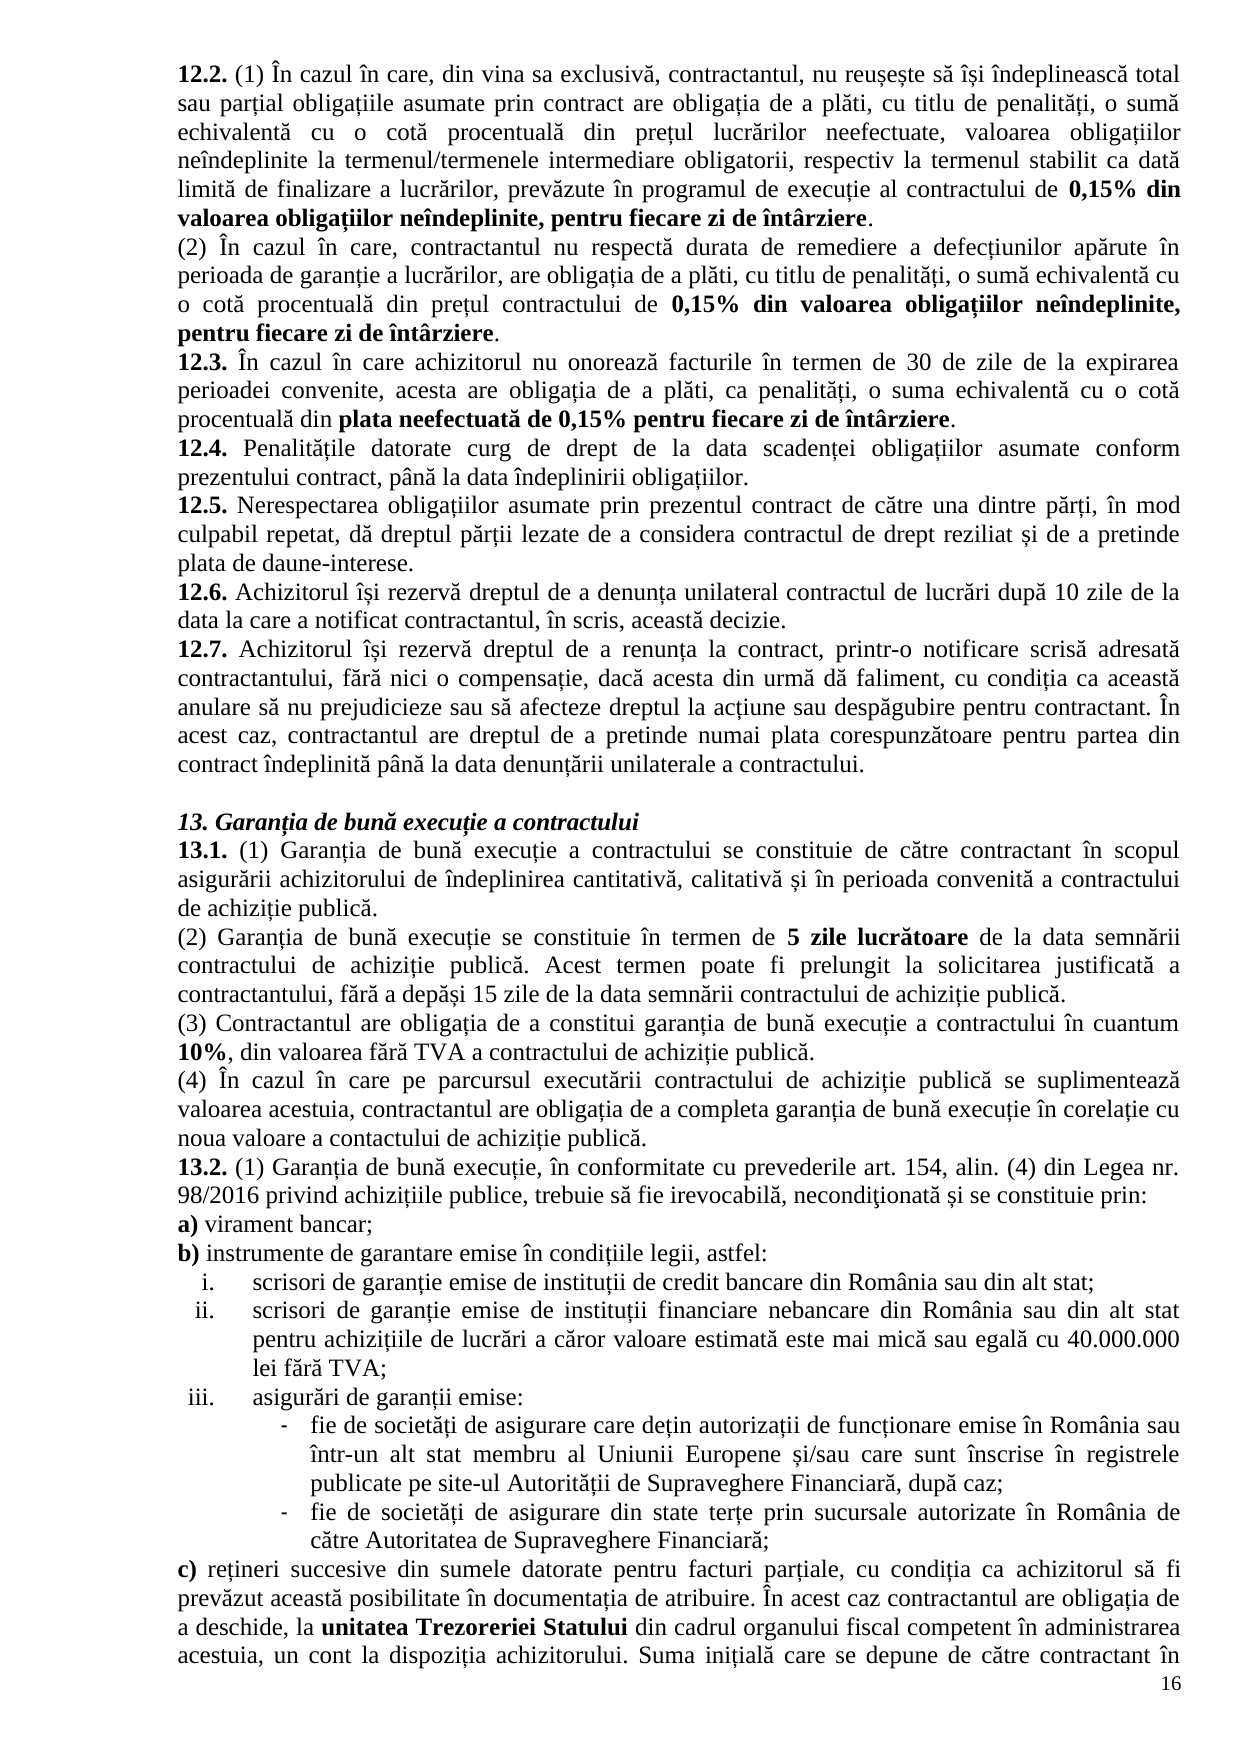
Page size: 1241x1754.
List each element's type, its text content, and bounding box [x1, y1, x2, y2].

text 13. Garanția de bună execuție a contractului [177, 807, 1181, 835]
list fie de societăți de asigurare care dețin autorizații de funcționare emise în România sau într-un alt stat membru al Uniunii Europene și/sau care sunt înscrise în registrele publicate pe site-ul Autorității de Supraveghere Financiară, după caz; [281, 1410, 1181, 1497]
text 12.6. Achizitorul își rezervă dreptul de a denunța unilateral contractul de lucrări după 10 zile de la data la care a notificat contractantul, în scris, această decizie. [177, 577, 1181, 634]
text (3) Contractantul are obligația de a constitui garanția de bună execuție a contractului în cuantum 10%, din valoarea fără TVA a contractului de achiziție publică. [177, 1008, 1181, 1065]
list asigurări de garanții emise: [215, 1382, 1181, 1410]
list fie de societăți de asigurare din state terțe prin sucursale autorizate în România de către Autoritatea de Supraveghere Financiară; [281, 1497, 1181, 1554]
list scrisori de garanție emise de instituții financiare nebancare din România sau din alt stat pentru achizițiile de lucrări a căror valoare estimată este mai mică sau egală cu 40.000.000 lei fără TVA; [215, 1295, 1181, 1382]
text a) virament bancar; [177, 1209, 1181, 1238]
text 12.5. Nerespectarea obligațiilor asumate prin prezentul contract de către una dintre părți, în mod culpabil repetat, dă dreptul părții lezate de a considera contractul de drept reziliat și de a pretinde plata de daune-interese. [177, 490, 1181, 577]
text 12.2. (1) În cazul în care, din vina sa exclusivă, contractantul, nu reușește să își îndeplinească total sau parțial obligațiile asumate prin contract are obligația de a plăti, cu titlu de penalități, o sumă echivalentă cu o cotă procentuală din prețul lucrărilor neefectuate, valoarea obligațiilor neîndeplinite la termenul/termenele intermediare obligatorii, respectiv la termenul stabilit ca dată limită de finalizare a lucrărilor, prevăzute în programul de execuție al contractului de 0,15% din valoarea obligațiilor neîndeplinite, pentru fiecare zi de întârziere. [177, 59, 1181, 232]
text 12.3. În cazul în care achizitorul nu onorează facturile în termen de 30 de zile de la expirarea perioadei convenite, acesta are obligația de a plăti, ca penalități, o suma echivalentă cu o cotă procentuală din plata neefectuată de 0,15% pentru fiecare zi de întârziere. [177, 347, 1181, 433]
text 13.1. (1) Garanția de bună execuție a contractului se constituie de către contractant în scopul asigurării achizitorului de îndeplinirea cantitativă, calitativă și în perioada convenită a contractului de achiziție publică. [177, 835, 1181, 922]
text 12.7. Achizitorul își rezervă dreptul de a renunța la contract, printr-o notificare scrisă adresată contractantului, fără nici o compensație, dacă acesta din urmă dă faliment, cu condiția ca această anulare să nu prejudicieze sau să afecteze dreptul la acțiune sau despăgubire pentru contractant. În acest caz, contractantul are dreptul de a pretinde numai plata corespunzătoare pentru partea din contract îndeplinită până la data denunțării unilaterale a contractului. [177, 634, 1181, 778]
text b) instrumente de garantare emise în condițiile legii, astfel: [177, 1238, 1181, 1267]
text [177, 1554, 1181, 1669]
text (4) În cazul în care pe parcursul executării contractului de achiziție publică se suplimentează valoarea acestuia, contractantul are obligația de a completa garanția de bună execuție în corelație cu noua valoare a contactului de achiziție publică. [177, 1065, 1181, 1152]
text 12.4. Penalitățile datorate curg de drept de la data scadenței obligațiilor asumate conform prezentului contract, până la data îndeplinirii obligațiilor. [177, 433, 1181, 490]
list scrisori de garanție emise de instituții de credit bancare din România sau din alt stat; [215, 1267, 1181, 1295]
text 13.2. (1) Garanția de bună execuție, în conformitate cu prevederile art. 154, alin. (4) din Legea nr. 98/2016 privind achizițiile publice, trebuie să fie irevocabilă, necondiţionată și se constituie prin: [177, 1152, 1181, 1209]
text (2) În cazul în care, contractantul nu respectă durata de remediere a defecțiunilor apărute în perioada de garanție a lucrărilor, are obligația de a plăti, cu titlu de penalități, o sumă echivalentă cu o cotă procentuală din prețul contractului de 0,15% din valoarea obligațiilor neîndeplinite, pentru fiecare zi de întârziere. [177, 232, 1181, 347]
text (2) Garanția de bună execuție se constituie în termen de 5 zile lucrătoare de la data semnării contractului de achiziție publică. Acest termen poate fi prelungit la solicitarea justificată a contractantului, fără a depăși 15 zile de la data semnării contractului de achiziție publică. [177, 922, 1181, 1008]
